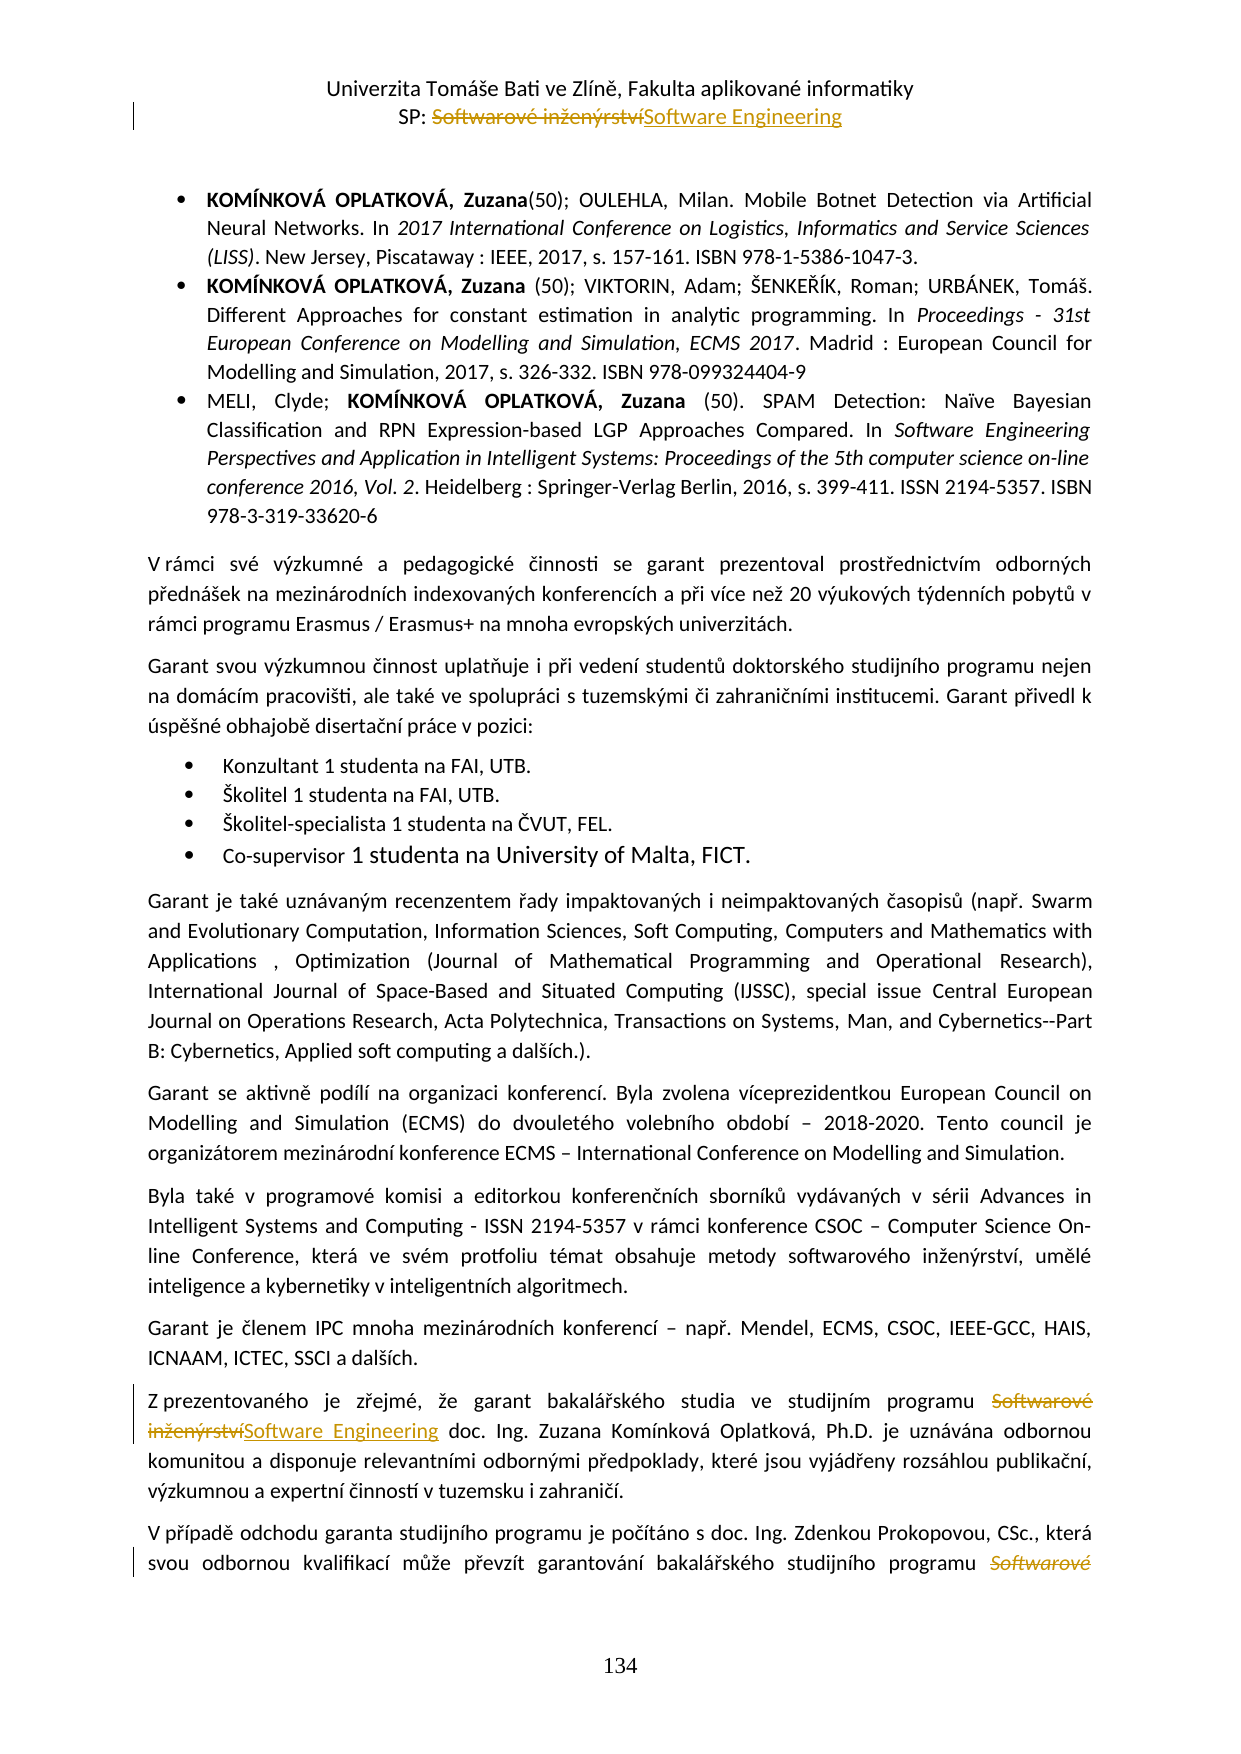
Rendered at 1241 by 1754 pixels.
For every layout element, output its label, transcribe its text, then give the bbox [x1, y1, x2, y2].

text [148, 1517, 1093, 1577]
list MELI, Clyde; Komínková Oplatková, Zuzana (50). SPAM Detection: Naïve Bayesian Classification and RPN Expression-based LGP Approaches Compared. In Software Engineering Perspectives and Application in Intelligent Systems: Proceedings of the 5th computer science on-line conference 2016, Vol. 2. Heidelberg : Springer-Verlag Berlin, 2016, s. 399-411. ISSN 2194-5357. ISBN 978-3-319-33620-6 [177, 387, 1093, 529]
text Garant je členem IPC mnoha mezinárodních konferencí – např. Mendel, ECMS, CSOC, IEEE-GCC, HAIS, ICNAAM, ICTEC, SSCI a dalších. [148, 1312, 1093, 1372]
text Garant svou výzkumnou činnost uplatňuje i při vedení studentů doktorského studijního programu nejen na domácím pracovišti, ale také ve spolupráci s tuzemskými či zahraničními institucemi. Garant přivedl k úspěšné obhajobě disertační práce v pozici: [148, 650, 1093, 740]
list Komínková Oplatková, Zuzana(50); OULEHLA, Milan. Mobile Botnet Detection via Artificial Neural Networks. In 2017 International Conference on Logistics, Informatics and Service Sciences (LISS). New Jersey, Piscataway : IEEE, 2017, s. 157-161. ISBN 978-1-5386-1047-3. [177, 186, 1093, 270]
text V rámci své výzkumné a pedagogické činnosti se garant prezentoval prostřednictvím odborných přednášek na mezinárodních indexovaných konferencích a při více než 20 výukových týdenních pobytů v rámci programu Erasmus / Erasmus+ na mnoha evropských univerzitách. [148, 547, 1093, 637]
list Konzultant 1 studenta na FAI, UTB. [185, 752, 1093, 779]
list Školitel-specialista 1 studenta na ČVUT, FEL. [185, 810, 1093, 837]
list Co-supervisor 1 studenta na University of Malta, FICT. [185, 839, 1093, 869]
text Byla také v programové komisi a editorkou konferenčních sborníků vydávaných v sérii Advances in Intelligent Systems and Computing - ISSN 2194-5357 v rámci konference CSOC – Computer Science On-line Conference, která ve svém protfoliu témat obsahuje metody softwarového inženýrství, umělé inteligence a kybernetiky v inteligentních algoritmech. [148, 1179, 1093, 1299]
text Garant je také uznávaným recenzentem řady impaktovaných i neimpaktovaných časopisů (např. Swarm and Evolutionary Computation, Information Sciences, Soft Computing, Computers and Mathematics with Applications , Optimization (Journal of Mathematical Programming and Operational Research), International Journal of Space-Based and Situated Computing (IJSSC), special issue Central European Journal on Operations Research, Acta Polytechnica, Transactions on Systems, Man, and Cybernetics--Part B: Cybernetics, Applied soft computing a dalších.). [148, 884, 1093, 1064]
text Z prezentovaného je zřejmé, že garant bakalářského studia ve studijním programu doc. Ing. Zuzana Komínková Oplatková, Ph.D. je uznávána odbornou komunitou a disponuje relevantními odbornými předpoklady, které jsou vyjádřeny rozsáhlou publikační, výzkumnou a expertní činností v tuzemsku i zahraničí. [148, 1384, 1093, 1504]
text Garant se aktivně podílí na organizaci konferencí. Byla zvolena víceprezidentkou European Council on Modelling and Simulation (ECMS) do dvouletého volebního období – 2018-2020. Tento council je organizátorem mezinárodní konference ECMS – International Conference on Modelling and Simulation. [148, 1077, 1093, 1167]
list Komínková Oplatková, Zuzana (50); VIKTORIN, Adam; Šenkeřík, Roman; URBÁNEK, Tomáš. Different Approaches for constant estimation in analytic programming. In Proceedings - 31st European Conference on Modelling and Simulation, ECMS 2017. Madrid : European Council for Modelling and Simulation, 2017, s. 326-332. ISBN 978-099324404-9 [177, 272, 1093, 385]
list Školitel 1 studenta na FAI, UTB. [185, 781, 1093, 808]
